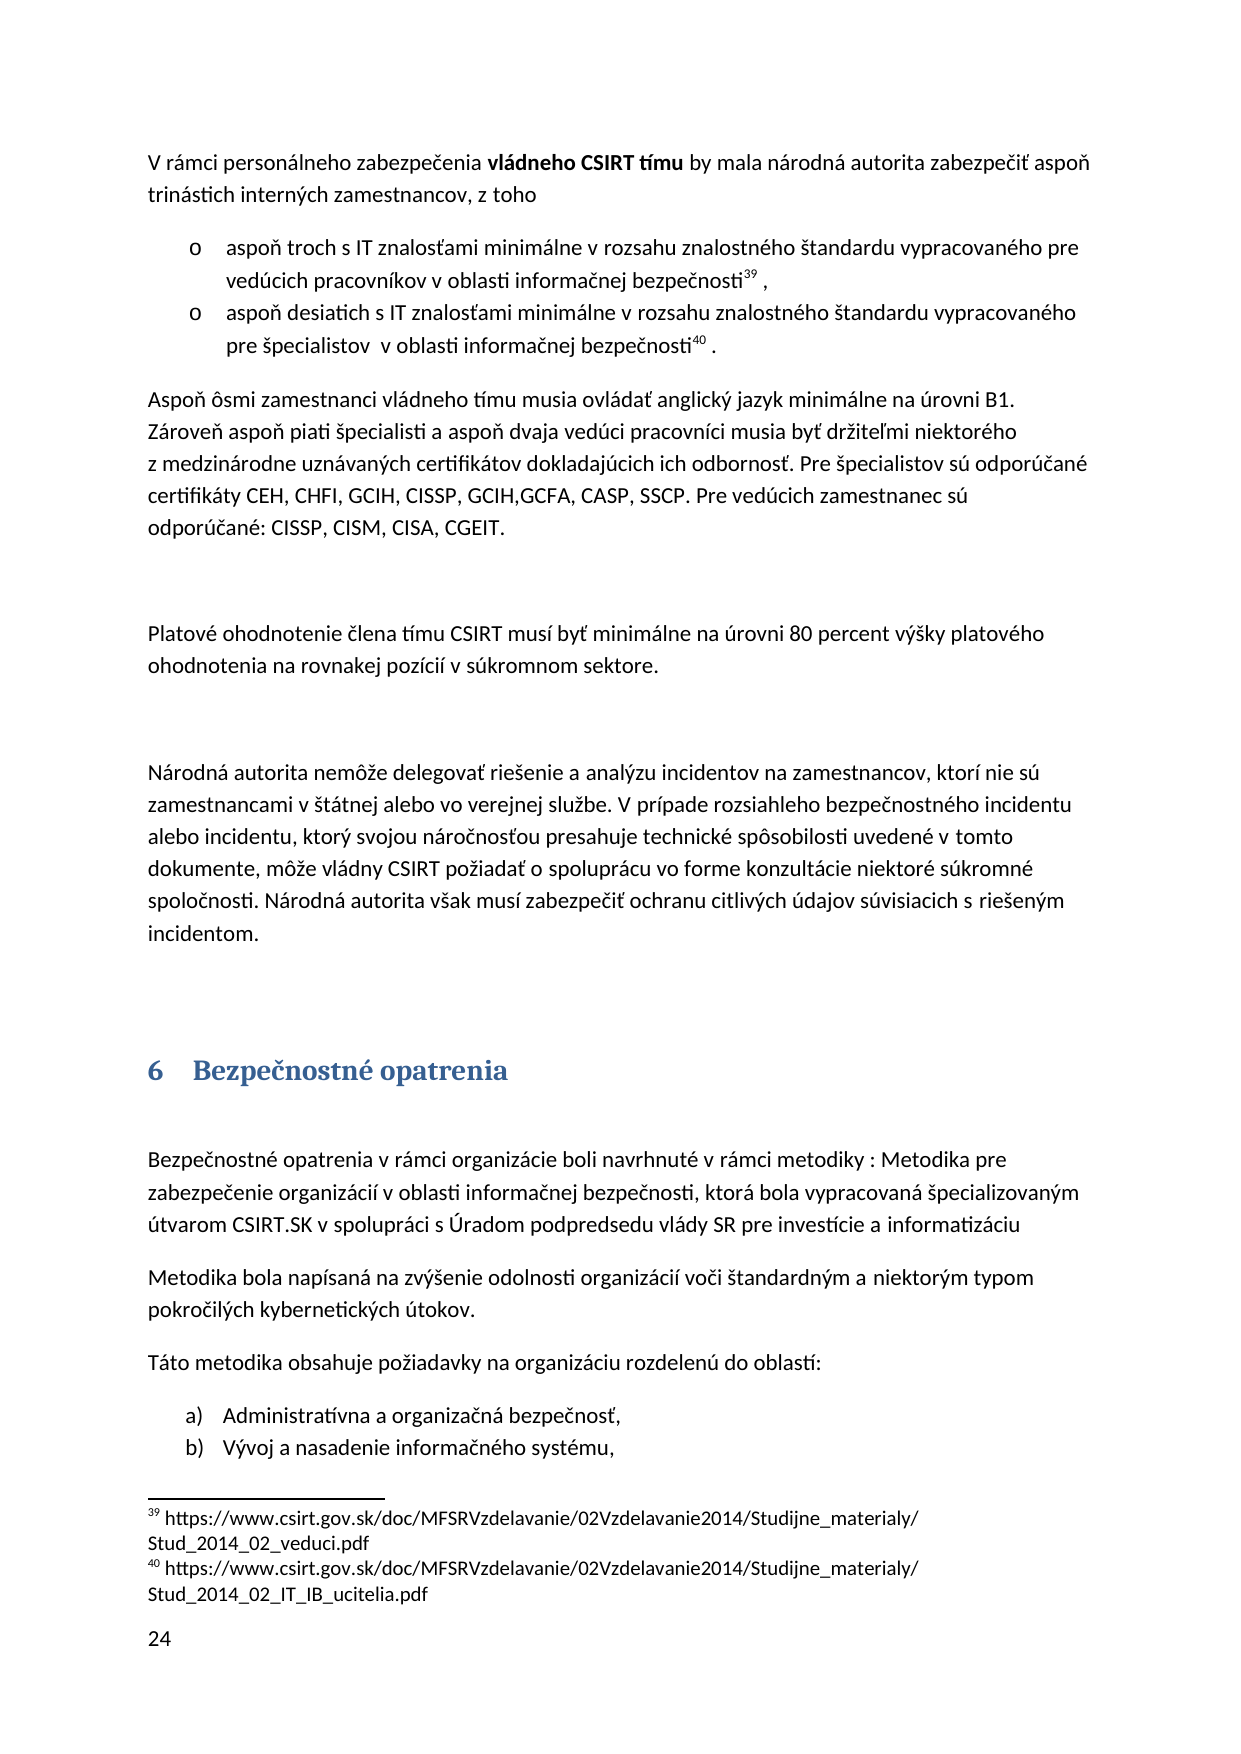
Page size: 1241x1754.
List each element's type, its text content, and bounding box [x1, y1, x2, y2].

text Bezpečnostné opatrenia v rámci organizácie boli navrhnuté v rámci metodiky : Metodika pre zabezpečenie organizácií v oblasti informačnej bezpečnosti, ktorá bola vypracovaná špecializovaným útvarom CSIRT.SK v spolupráci s Úradom podpredsedu vlády SR pre investície a informatizáciu [148, 1145, 1093, 1238]
text Aspoň ôsmi zamestnanci vládneho tímu musia ovládať anglický jazyk minimálne na úrovni B1. Zároveň aspoň piati špecialisti a aspoň dvaja vedúci pracovníci musia byť držiteľmi niektorého z medzinárodne uznávaných certifikátov dokladajúcich ich odbornosť. Pre špecialistov sú odporúčané certifikáty CEH, CHFI, GCIH, CISSP, GCIH,GCFA, CASP, SSCP. Pre vedúcich zamestnanec sú odporúčané: CISSP, CISM, CISA, CGEIT. [148, 385, 1093, 541]
text Národná autorita nemôže delegovať riešenie a analýzu incidentov na zamestnancov, ktorí nie sú zamestnancami v štátnej alebo vo verejnej službe. V prípade rozsiahleho bezpečnostného incidentu alebo incidentu, ktorý svojou náročnosťou presahuje technické spôsobilosti uvedené v tomto dokumente, môže vládny CSIRT požiadať o spoluprácu vo forme konzultácie niektoré súkromné spoločnosti. Národná autorita však musí zabezpečiť ochranu citlivých údajov súvisiacich s riešeným incidentom. [148, 758, 1093, 947]
list Vývoj a nasadenie informačného systému, [185, 1433, 1093, 1461]
subtitle Bezpečnostné opatrenia [148, 1054, 1093, 1087]
list aspoň desiatich s IT znalosťami minimálne v rozsahu znalostného štandardu vypracovaného pre špecialistov v oblasti informačnej bezpečnosti . [188, 298, 1093, 360]
text Metodika bola napísaná na zvýšenie odolnosti organizácií voči štandardným a niektorým typom pokročilých kybernetických útokov. [148, 1263, 1093, 1323]
list aspoň troch s IT znalosťami minimálne v rozsahu znalostného štandardu vypracovaného pre vedúcich pracovníkov v oblasti informačnej bezpečnosti , [188, 233, 1093, 294]
list Administratívna a organizačná bezpečnosť, [185, 1401, 1093, 1429]
text Táto metodika obsahuje požiadavky na organizáciu rozdelenú do oblastí: [148, 1348, 1093, 1376]
text Platové ohodnotenie člena tímu CSIRT musí byť minimálne na úrovni 80 percent výšky platového ohodnotenia na rovnakej pozícií v súkromnom sektore. [148, 619, 1093, 680]
text V rámci personálneho zabezpečenia vládneho CSIRT tímu by mala národná autorita zabezpečiť aspoň trinástich interných zamestnancov, z toho [148, 148, 1093, 208]
